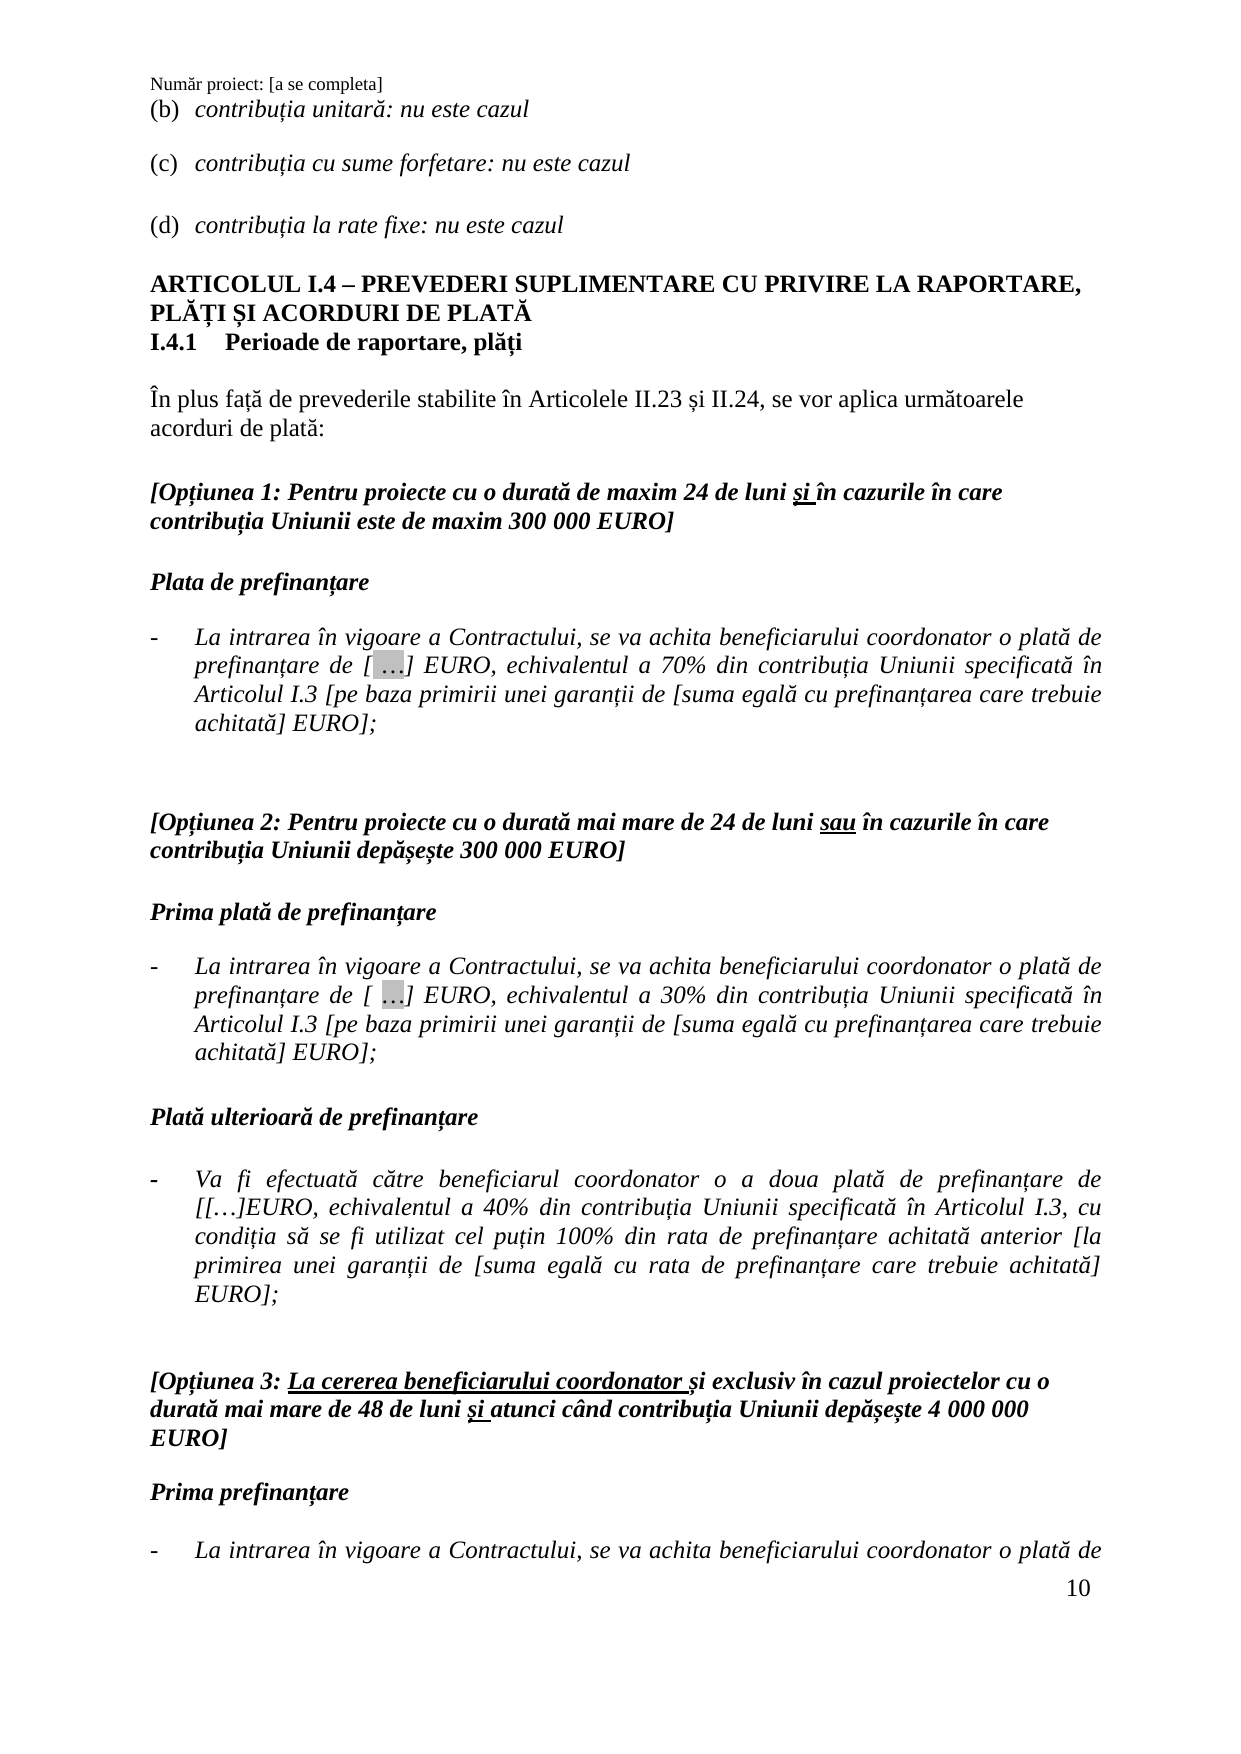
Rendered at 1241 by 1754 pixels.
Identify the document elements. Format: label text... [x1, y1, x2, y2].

list Perioade de raportare, plăți [150, 327, 1103, 356]
subtitle [Opțiunea 2: Pentru proiecte cu o durată mai mare de 24 de luni sau în cazurile în care contribuția Uniunii depășește 300 000 EURO] [150, 807, 1103, 864]
subtitle Plată ulterioară de prefinanțare [150, 1102, 1103, 1131]
subtitle ARTICOLUL I.4 – PREVEDERI SUPLIMENTARE CU PRIVIRE LA RAPORTARE, PLĂȚI ȘI ACORDURI DE PLATĂ [150, 269, 1103, 327]
list contribuția la rate fixe: nu este cazul [150, 210, 1103, 239]
text Prima plată de prefinanțare [150, 897, 1103, 926]
list contribuția cu sume forfetare: nu este cazul [150, 148, 1103, 177]
subtitle [Opțiunea 3: La cererea beneficiarului coordonator și exclusiv în cazul proiectelor cu o durată mai mare de 48 de luni și atunci când contribuția Uniunii depășește 4 000 000 EURO] [150, 1366, 1103, 1452]
list contribuția unitară: nu este cazul [150, 94, 1103, 123]
text Plata de prefinanțare [150, 567, 1103, 596]
text În plus față de prevederile stabilite în Articolele II.23 și II.24, se vor aplica următoarele acorduri de plată: [150, 384, 1103, 441]
subtitle [Opțiunea 1: Pentru proiecte cu o durată de maxim 24 de luni și în cazurile în care contribuția Uniunii este de maxim 300 000 EURO] [150, 477, 1103, 534]
text Prima prefinanțare [150, 1477, 1103, 1506]
list La intrarea în vigoare a Contractului, se va achita beneficiarului coordonator o plată de prefinanțare de [ …] EURO, echivalentul a 30% din contribuția Uniunii specificată în Articolul I.3 [pe baza primirii unei garanții de [suma egală cu prefinanțarea care trebuie achitată] EURO]; [150, 951, 1103, 1066]
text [150, 1535, 1103, 1564]
text - Va fi efectuată către beneficiarul coordonator o a doua plată de prefinanțare de [[…]EURO, echivalentul a 40% din contribuția Uniunii specificată în Articolul I.3, cu condiția să se fi utilizat cel puțin 100% din rata de prefinanțare achitată anterior [la primirea unei garanții de [suma egală cu rata de prefinanțare care trebuie achitată] EURO]; [150, 1164, 1103, 1307]
list La intrarea în vigoare a Contractului, se va achita beneficiarului coordonator o plată de prefinanțare de [ …] EURO, echivalentul a 70% din contribuția Uniunii specificată în Articolul I.3 [pe baza primirii unei garanții de [suma egală cu prefinanțarea care trebuie achitată] EURO]; [150, 622, 1103, 737]
